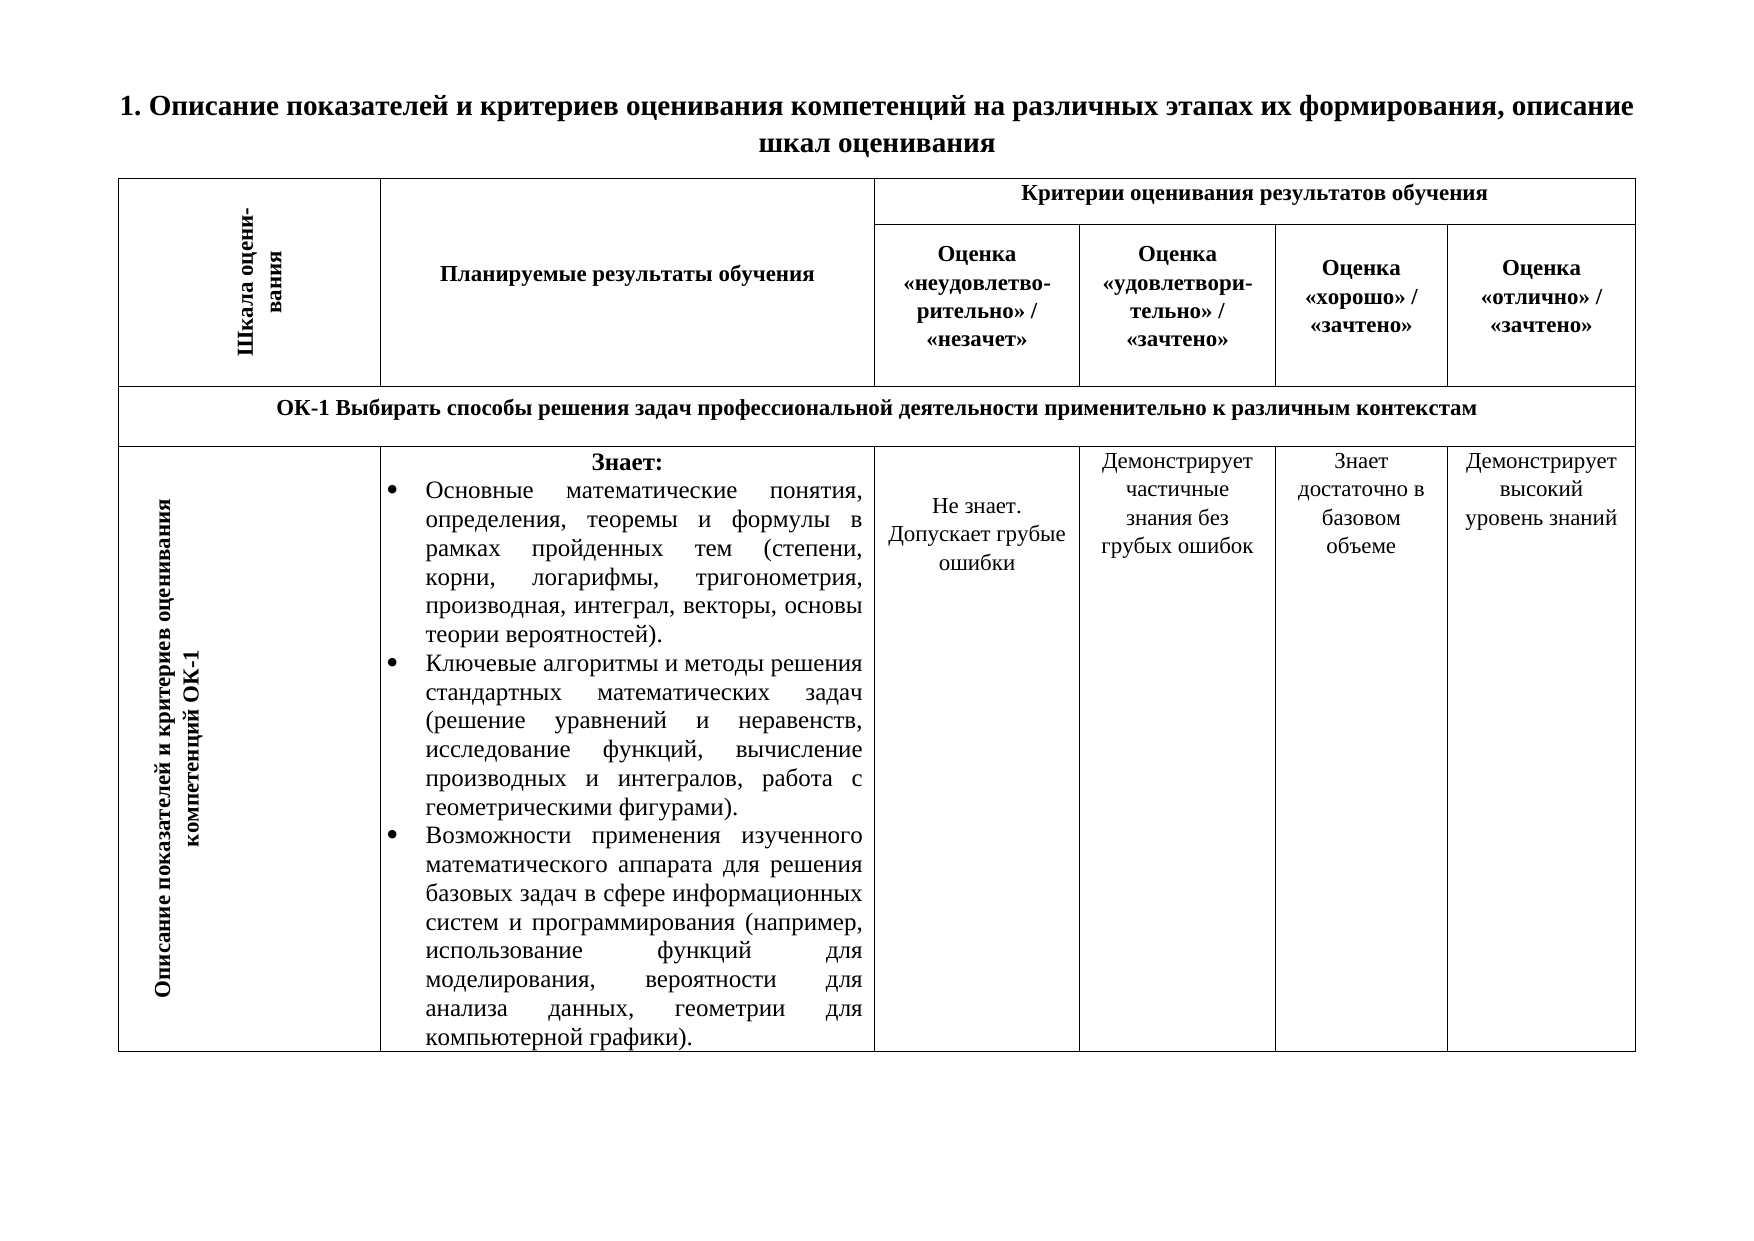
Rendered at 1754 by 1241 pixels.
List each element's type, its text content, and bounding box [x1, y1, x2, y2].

table_header Планируемые результаты обучения [381, 179, 874, 386]
table_cell Не знает. Допускает грубые ошибки [875, 447, 1079, 1051]
table_cell Демонстрирует высокий уровень знаний [1448, 447, 1635, 1051]
text 1. Описание показателей и критериев оценивания компетенций на различных этапах их формирования, описание шкал оценивания [118, 88, 1636, 158]
table_cell Знает достаточно в базовом объеме [1276, 447, 1447, 1051]
table_header Критерии оценивания результатов обучения [875, 179, 1635, 224]
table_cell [119, 447, 380, 1051]
table_cell ОК-1 Выбирать способы решения задач профессиональной деятельности применительно к различным контекстам [119, 387, 1635, 446]
table_header Шкала оценивания [119, 179, 380, 386]
table_cell Демонстрирует частичные знания без грубых ошибок [1080, 447, 1275, 1051]
table_cell Оценка «хорошо» / «зачтено» [1276, 225, 1447, 386]
table_cell Оценка «неудовлетворительно» / «незачет» [875, 225, 1079, 386]
table_cell Оценка «отлично» / «зачтено» [1448, 225, 1635, 386]
table_cell Оценка «удовлетворительно» / «зачтено» [1080, 225, 1275, 386]
table_cell Знает: Основные математические понятия, определения, теоремы и формулы в рамках пройденных тем (степени, корни, логарифмы, тригонометрия, производная, интеграл, векторы, основы теории вероятностей). Ключевые алгоритмы и методы решения стандартных математических задач (решение уравнений и неравенств, исследование функций, вычисление производных и интегралов, работа с геометрическими фигурами). Возможности применения изученного математического аппарата для решения базовых задач в сфере информационных систем и программирования (например, использование функций для моделирования, вероятности для анализа данных, геометрии для компьютерной графики). [381, 447, 874, 1051]
